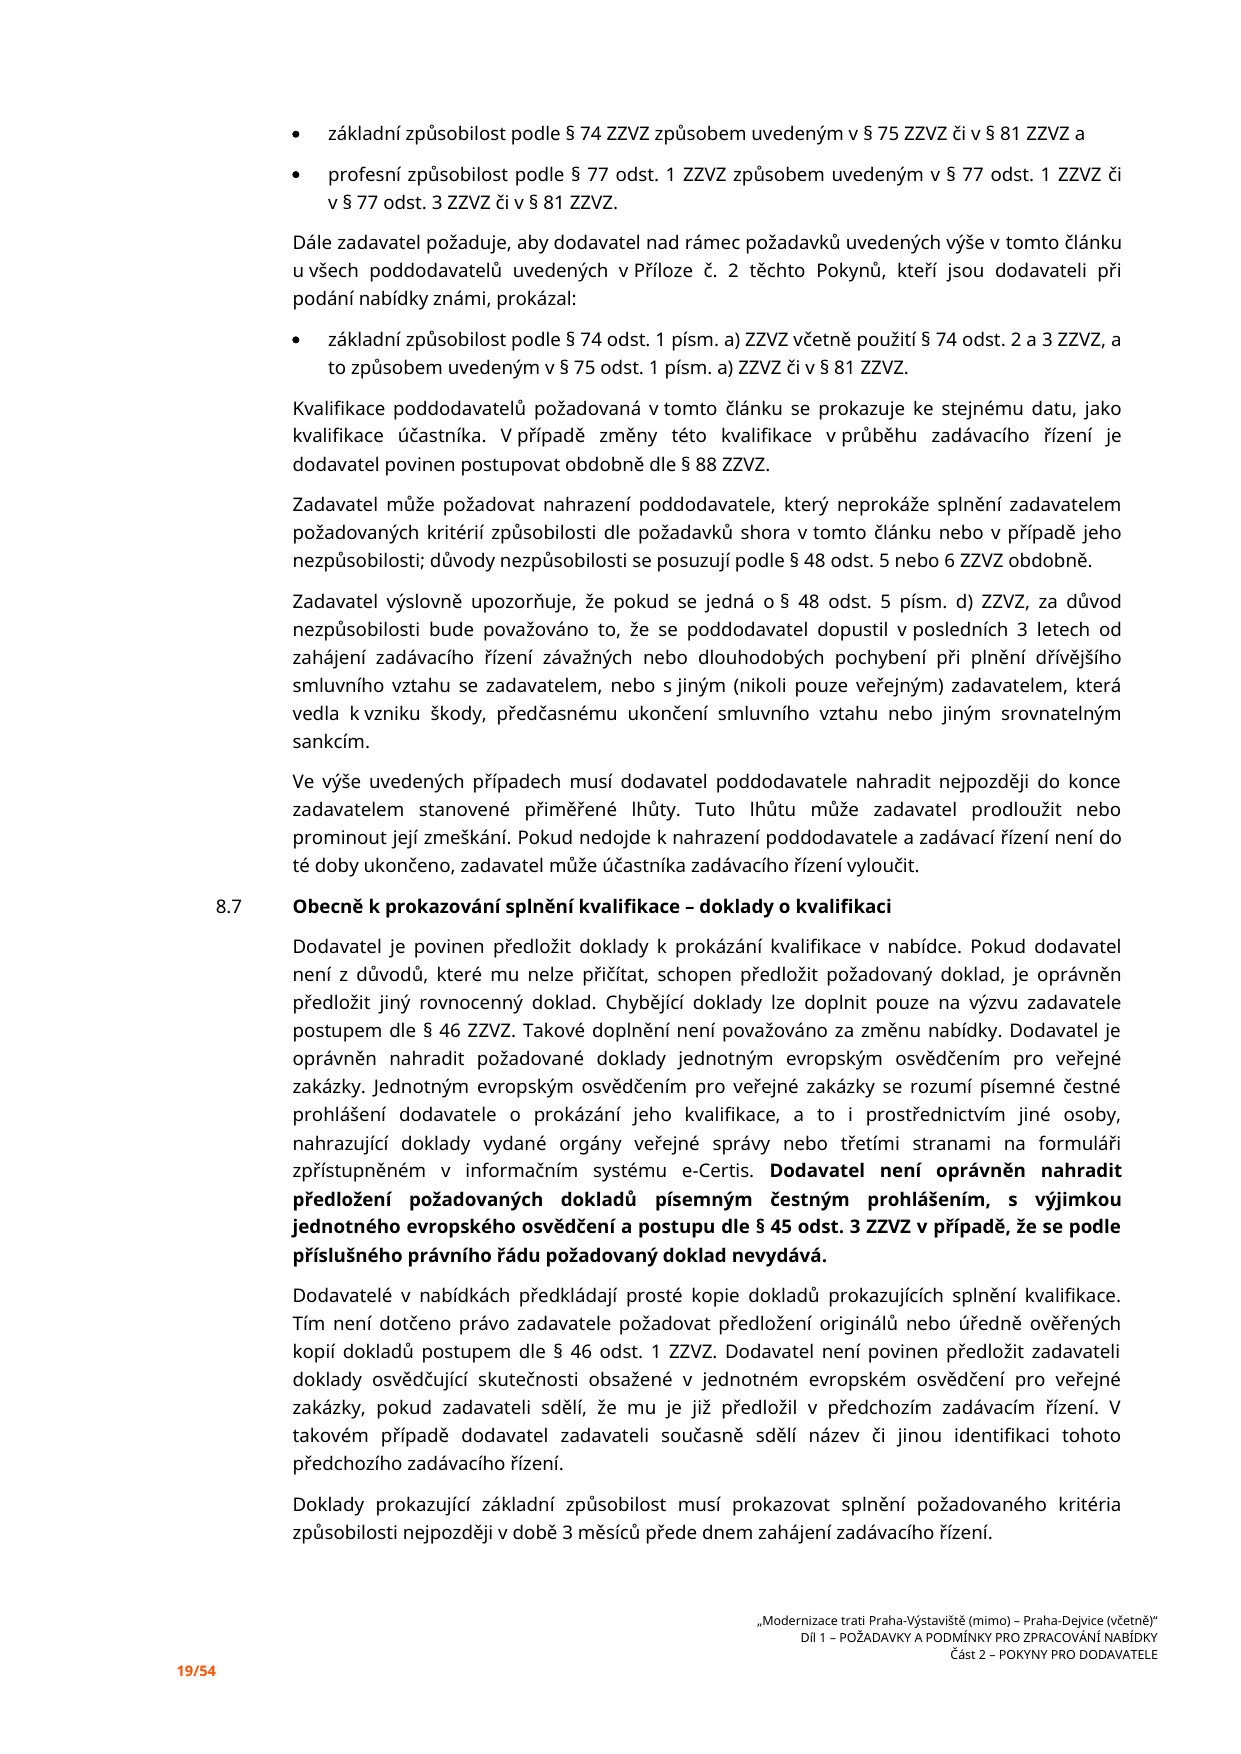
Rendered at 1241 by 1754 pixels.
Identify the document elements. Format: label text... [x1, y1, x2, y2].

text Obecně k prokazování splnění kvalifikace – doklady o kvalifikaci [216, 893, 1122, 919]
text profesní způsobilost podle § 77 odst. 1 ZZVZ způsobem uvedeným v § 77 odst. 1 ZZVZ či v § 77 odst. 3 ZZVZ či v § 81 ZZVZ. [292, 161, 1122, 215]
text Ve výše uvedených případech musí dodavatel poddodavatele nahradit nejpozději do konce zadavatelem stanovené přiměřené lhůty. Tuto lhůtu může zadavatel prodloužit nebo prominout její zmeškání. Pokud nedojde k nahrazení poddodavatele a zadávací řízení není do té doby ukončeno, zadavatel může účastníka zadávacího řízení vyloučit. [292, 768, 1122, 878]
text Doklady prokazující základní způsobilost musí prokazovat splnění požadovaného kritéria způsobilosti nejpozději v době 3 měsíců přede dnem zahájení zadávacího řízení. [292, 1491, 1122, 1544]
text Dodavatel je povinen předložit doklady k prokázání kvalifikace v nabídce. Pokud dodavatel není z důvodů, které mu nelze přičítat, schopen předložit požadovaný doklad, je oprávněn předložit jiný rovnocenný doklad. Chybějící doklady lze doplnit pouze na výzvu zadavatele postupem dle § 46 ZZVZ. Takové doplnění není považováno za změnu nabídky. Dodavatel je oprávněn nahradit požadované doklady jednotným evropským osvědčením pro veřejné zakázky. Jednotným evropským osvědčením pro veřejné zakázky se rozumí písemné čestné prohlášení dodavatele o prokázání jeho kvalifikace, a to i prostřednictvím jiné osoby, nahrazující doklady vydané orgány veřejné správy nebo třetími stranami na formuláři zpřístupněném v informačním systému e-Certis. Dodavatel není oprávněn nahradit předložení požadovaných dokladů písemným čestným prohlášením, s výjimkou jednotného evropského osvědčení a postupu dle § 45 odst. 3 ZZVZ v případě, že se podle příslušného právního řádu požadovaný doklad nevydává. [292, 934, 1122, 1267]
text Dodavatelé v nabídkách předkládají prosté kopie dokladů prokazujících splnění kvalifikace. Tím není dotčeno právo zadavatele požadovat předložení originálů nebo úředně ověřených kopií dokladů postupem dle § 46 odst. 1 ZZVZ. Dodavatel není povinen předložit zadavateli doklady osvědčující skutečnosti obsažené v jednotném evropském osvědčení pro veřejné zakázky, pokud zadavateli sdělí, že mu je již předložil v předchozím zadávacím řízení. V takovém případě dodavatel zadavateli současně sdělí název či jinou identifikaci tohoto předchozího zadávacího řízení. [292, 1282, 1122, 1476]
text Zadavatel výslovně upozorňuje, že pokud se jedná o § 48 odst. 5 písm. d) ZZVZ, za důvod nezpůsobilosti bude považováno to, že se poddodavatel dopustil v posledních 3 letech od zahájení zadávacího řízení závažných nebo dlouhodobých pochybení při plnění dřívějšího smluvního vztahu se zadavatelem, nebo s jiným (nikoli pouze veřejným) zadavatelem, která vedla k vzniku škody, předčasnému ukončení smluvního vztahu nebo jiným srovnatelným sankcím. [292, 588, 1122, 753]
text základní způsobilost podle § 74 ZZVZ způsobem uvedeným v § 75 ZZVZ či v § 81 ZZVZ a [292, 121, 1122, 146]
text Dále zadavatel požaduje, aby dodavatel nad rámec požadavků uvedených výše v tomto článku u všech poddodavatelů uvedených v Příloze č. 2 těchto Pokynů, kteří jsou dodavateli při podání nabídky známi, prokázal: [292, 230, 1122, 311]
text Kvalifikace poddodavatelů požadovaná v tomto článku se prokazuje ke stejnému datu, jako kvalifikace účastníka. V případě změny této kvalifikace v průběhu zadávacího řízení je dodavatel povinen postupovat obdobně dle § 88 ZZVZ. [292, 395, 1122, 476]
text Zadavatel může požadovat nahrazení poddodavatele, který neprokáže splnění zadavatelem požadovaných kritérií způsobilosti dle požadavků shora v tomto článku nebo v případě jeho nezpůsobilosti; důvody nezpůsobilosti se posuzují podle § 48 odst. 5 nebo 6 ZZVZ obdobně. [292, 491, 1122, 573]
text základní způsobilost podle § 74 odst. 1 písm. a) ZZVZ včetně použití § 74 odst. 2 a 3 ZZVZ, a to způsobem uvedeným v § 75 odst. 1 písm. a) ZZVZ či v § 81 ZZVZ. [292, 326, 1122, 380]
